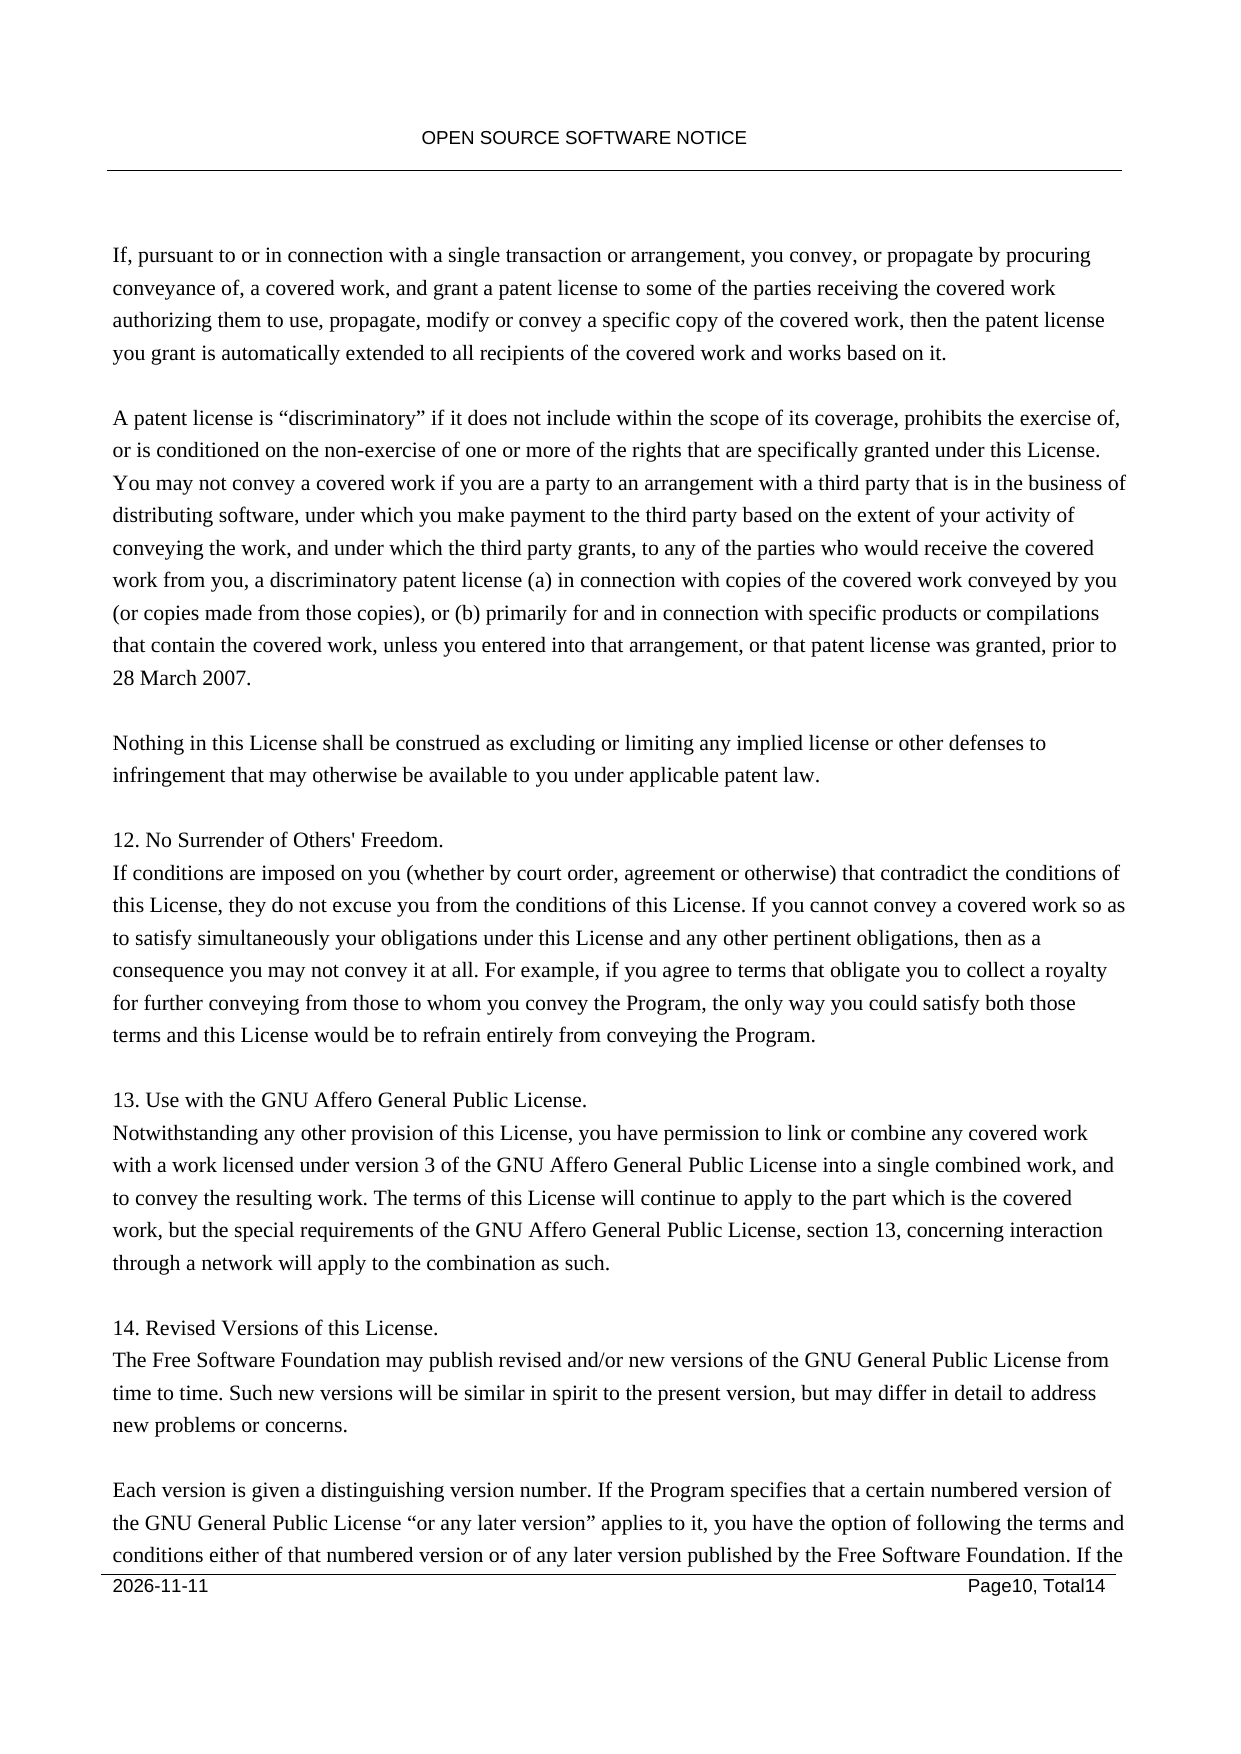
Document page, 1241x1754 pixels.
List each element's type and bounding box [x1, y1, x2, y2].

text [112, 206, 1128, 1571]
